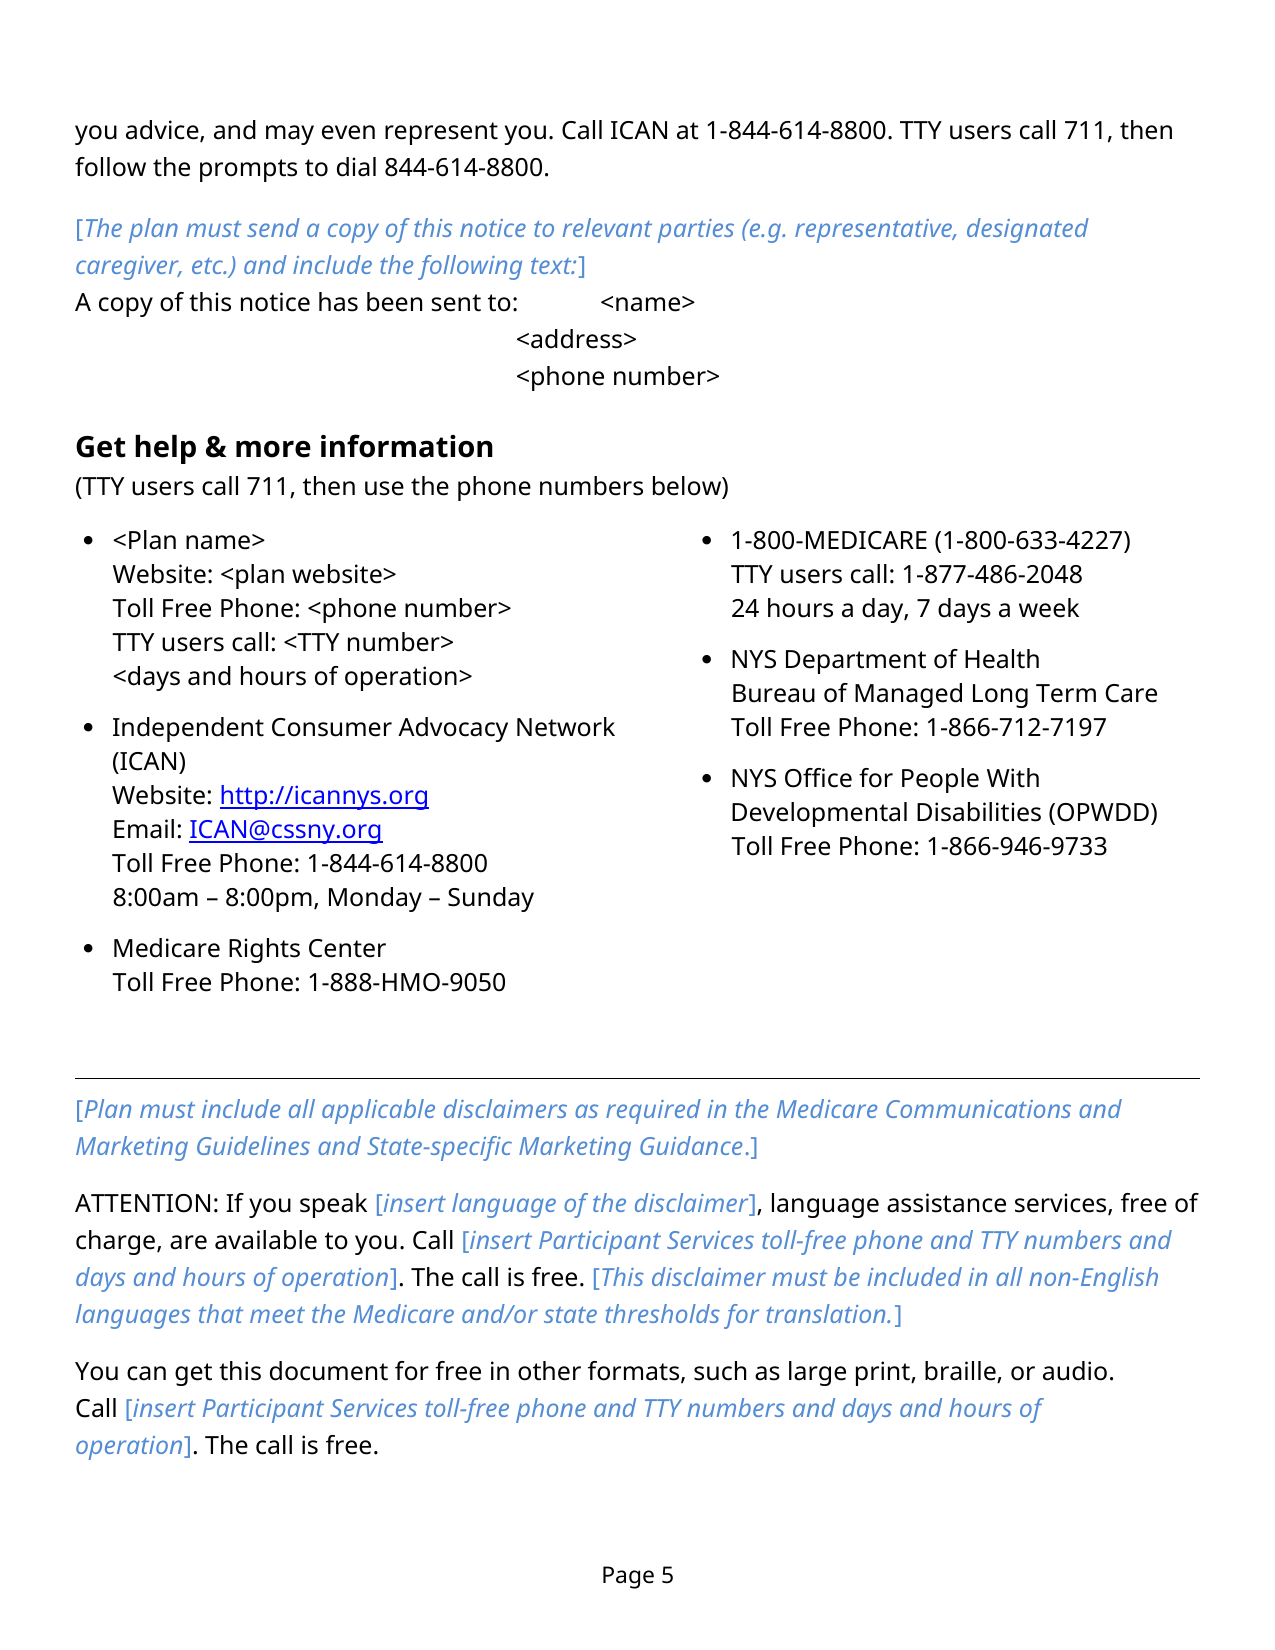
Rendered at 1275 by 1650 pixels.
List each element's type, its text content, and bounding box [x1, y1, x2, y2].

text [The plan must send a copy of this notice to relevant parties (e.g. representative, designated caregiver, etc.) and include the following text:] [75, 211, 1200, 282]
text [75, 112, 1200, 183]
table_header 1-800-MEDICARE (1-800-633-4227) TTY users call: 1-877-486-2048 24 hours a day, 7 days a week NYS Department of Health Bureau of Managed Long Term Care Toll Free Phone: 1-866-712-7197 NYS Office for People With Developmental Disabilities (OPWDD) Toll Free Phone: 1-866-946-9733 [693, 523, 1200, 1016]
table_header <Plan name> Website: <plan website> Toll Free Phone: <phone number> TTY users call: <TTY number> <days and hours of operation> Independent Consumer Advocacy Network (ICAN) Website: http://icannys.org Email: ICAN@cssny.org Toll Free Phone: 1-844-614-8800 8:00am – 8:00pm, Monday – Sunday Medicare Rights Center Toll Free Phone: 1-888-HMO-9050 [75, 523, 693, 1016]
text A copy of this notice has been sent to: <name> [75, 284, 1200, 319]
text <phone number> [75, 358, 1200, 392]
text ATTENTION: If you speak [insert language of the disclaimer], language assistance services, free of charge, are available to you. Call [insert Participant Services toll-free phone and TTY numbers and days and hours of operation]. The call is free. [This disclaimer must be included in all non-English languages that meet the Medicare and/or state thresholds for translation.] [75, 1186, 1200, 1330]
text (TTY users call 711, then use the phone numbers below) [75, 469, 1200, 503]
text [Plan must include all applicable disclaimers as required in the Medicare Communications and Marketing Guidelines and State-specific Marketing Guidance.] [75, 1079, 1200, 1162]
text Get help & more information [75, 426, 1200, 466]
list You can get this document for free in other formats, such as large print, braille, or audio. Call [insert Participant Services toll-free phone and TTY numbers and days and hours of operation]. The call is free. [75, 1354, 1125, 1462]
text <address> [75, 321, 1200, 355]
